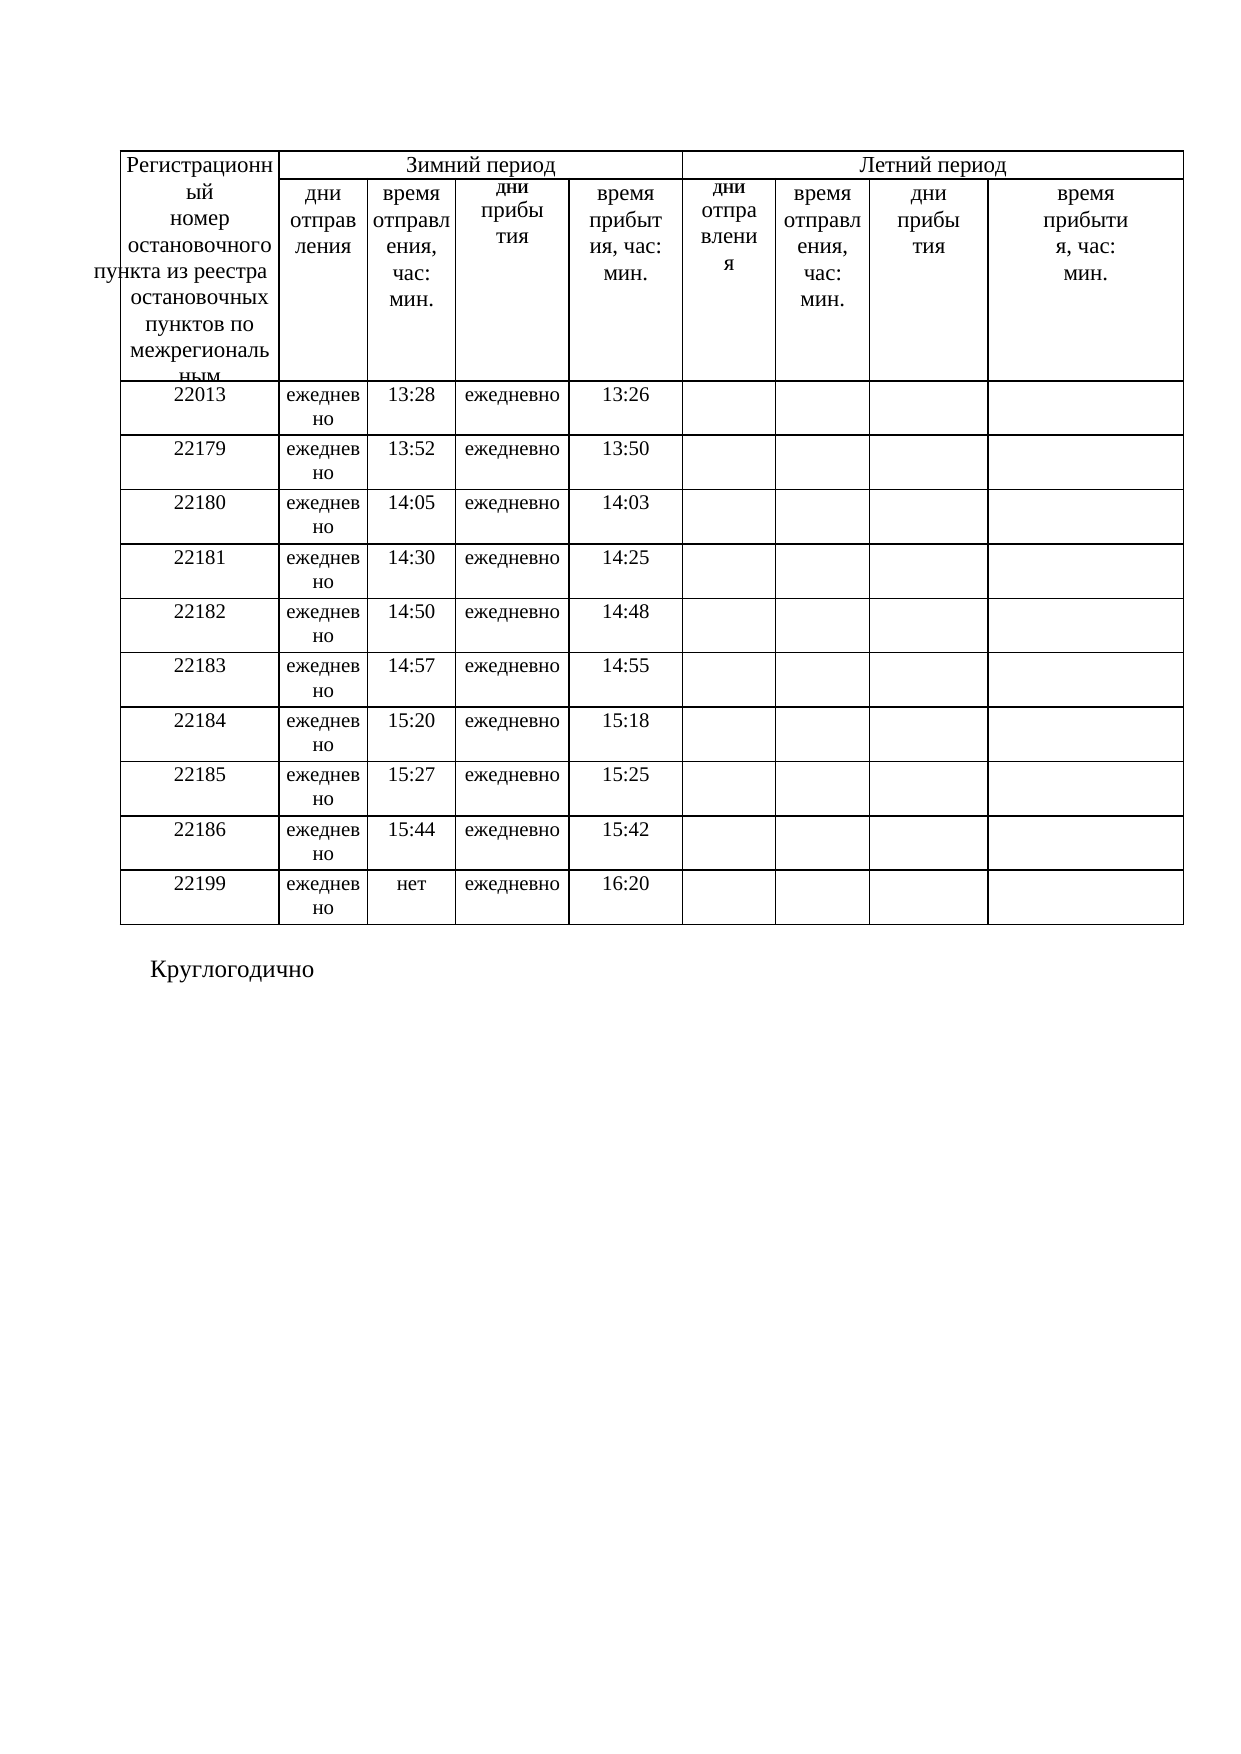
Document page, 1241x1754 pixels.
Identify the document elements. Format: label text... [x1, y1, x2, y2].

table_cell 13:52 [368, 436, 455, 489]
table_cell ежедневно [456, 545, 568, 597]
table_cell 15:20 [368, 708, 455, 761]
table_cell [776, 762, 869, 815]
table_cell [776, 382, 869, 434]
table_cell дни прибы тия [870, 180, 987, 380]
table_cell [870, 545, 987, 597]
table_cell [989, 599, 1183, 652]
table_cell [870, 653, 987, 706]
table_cell 14:25 [570, 545, 682, 597]
table_cell [683, 545, 775, 597]
table_cell ежедневно [280, 382, 367, 434]
table_cell ежедневно [456, 817, 568, 869]
table_cell ежедневно [456, 382, 568, 434]
table_cell время прибыти я, час: мин. [989, 180, 1183, 380]
table_cell время отправл ения, час: мин. [368, 180, 455, 380]
table_cell [989, 708, 1183, 761]
table_cell 22182 [121, 599, 278, 652]
table_cell [989, 653, 1183, 706]
table_cell 13:28 [368, 382, 455, 434]
table_cell [683, 382, 775, 434]
table_cell ежедневно [280, 599, 367, 652]
table_cell [776, 817, 869, 869]
table_cell 13:50 [570, 436, 682, 489]
table_cell 22180 [121, 490, 278, 543]
table_cell [870, 436, 987, 489]
table_cell [870, 382, 987, 434]
table_cell ежедневно [456, 762, 568, 815]
table_cell [989, 436, 1183, 489]
table_cell [683, 436, 775, 489]
table_cell ежедневно [280, 653, 367, 706]
table_cell [776, 599, 869, 652]
table_cell [776, 545, 869, 597]
table_cell 22185 [121, 762, 278, 815]
text Круглогодично [150, 954, 1090, 983]
table_header Регистрационный номер остановочного пункта из реестра остановочных пунктов по межрегиональным маршрутам регулярных перевозок [121, 152, 278, 380]
table_cell [989, 871, 1183, 924]
table_cell [989, 382, 1183, 434]
table_cell 15:18 [570, 708, 682, 761]
table_cell 14:48 [570, 599, 682, 652]
table_cell [776, 490, 869, 543]
table_cell 16:20 [570, 871, 682, 924]
table_cell 22013 [121, 382, 278, 434]
table_cell [989, 817, 1183, 869]
table_cell [683, 762, 775, 815]
table_cell ежедневно [280, 762, 367, 815]
table_cell время прибыт ия, час: мин. [570, 180, 682, 380]
table_cell ежедневно [280, 490, 367, 543]
table_cell [683, 490, 775, 543]
table_cell [989, 545, 1183, 597]
table_cell ежедневно [456, 871, 568, 924]
table_cell 22184 [121, 708, 278, 761]
table_header Летний период [683, 152, 1183, 178]
table_cell [776, 708, 869, 761]
table_cell ежедневно [456, 490, 568, 543]
table_cell ежедневно [456, 599, 568, 652]
table_cell нет [368, 871, 455, 924]
table_cell ежедневно [280, 545, 367, 597]
table_cell 15:27 [368, 762, 455, 815]
table_header Зимний период [280, 152, 682, 178]
table_cell [989, 490, 1183, 543]
table_cell [683, 708, 775, 761]
table_cell 14:57 [368, 653, 455, 706]
table_cell 22199 [121, 871, 278, 924]
table_cell [989, 762, 1183, 815]
table_cell ежедневно [456, 708, 568, 761]
table_cell 14:05 [368, 490, 455, 543]
table_cell [776, 653, 869, 706]
table_cell [683, 817, 775, 869]
table_cell ежедневно [280, 871, 367, 924]
table_cell ДНИ отпра влени я [683, 180, 775, 380]
table_cell [870, 708, 987, 761]
table_cell [776, 436, 869, 489]
table_cell время отправл ения, час: мин. [776, 180, 869, 380]
table_cell [776, 871, 869, 924]
table_cell [683, 871, 775, 924]
table_cell 14:30 [368, 545, 455, 597]
table_cell 14:55 [570, 653, 682, 706]
table_cell [683, 653, 775, 706]
table_cell 15:25 [570, 762, 682, 815]
table_cell [683, 599, 775, 652]
table_cell 22179 [121, 436, 278, 489]
table_cell 22181 [121, 545, 278, 597]
table_cell 14:50 [368, 599, 455, 652]
table_cell [870, 599, 987, 652]
table_cell 22183 [121, 653, 278, 706]
table_cell ежедневно [280, 708, 367, 761]
table_cell ежедневно [280, 436, 367, 489]
table_cell 15:42 [570, 817, 682, 869]
table_cell [870, 817, 987, 869]
table_cell дни отправ ления [280, 180, 367, 380]
table_cell 13:26 [570, 382, 682, 434]
table_cell 15:44 [368, 817, 455, 869]
table_cell [870, 490, 987, 543]
table_cell ежедневно [280, 817, 367, 869]
table_cell ежедневно [456, 653, 568, 706]
table_cell [870, 762, 987, 815]
table_cell [870, 871, 987, 924]
table_cell 14:03 [570, 490, 682, 543]
table_cell ДНИ прибы тия [456, 180, 568, 380]
table_cell ежедневно [456, 436, 568, 489]
table_cell 22186 [121, 817, 278, 869]
